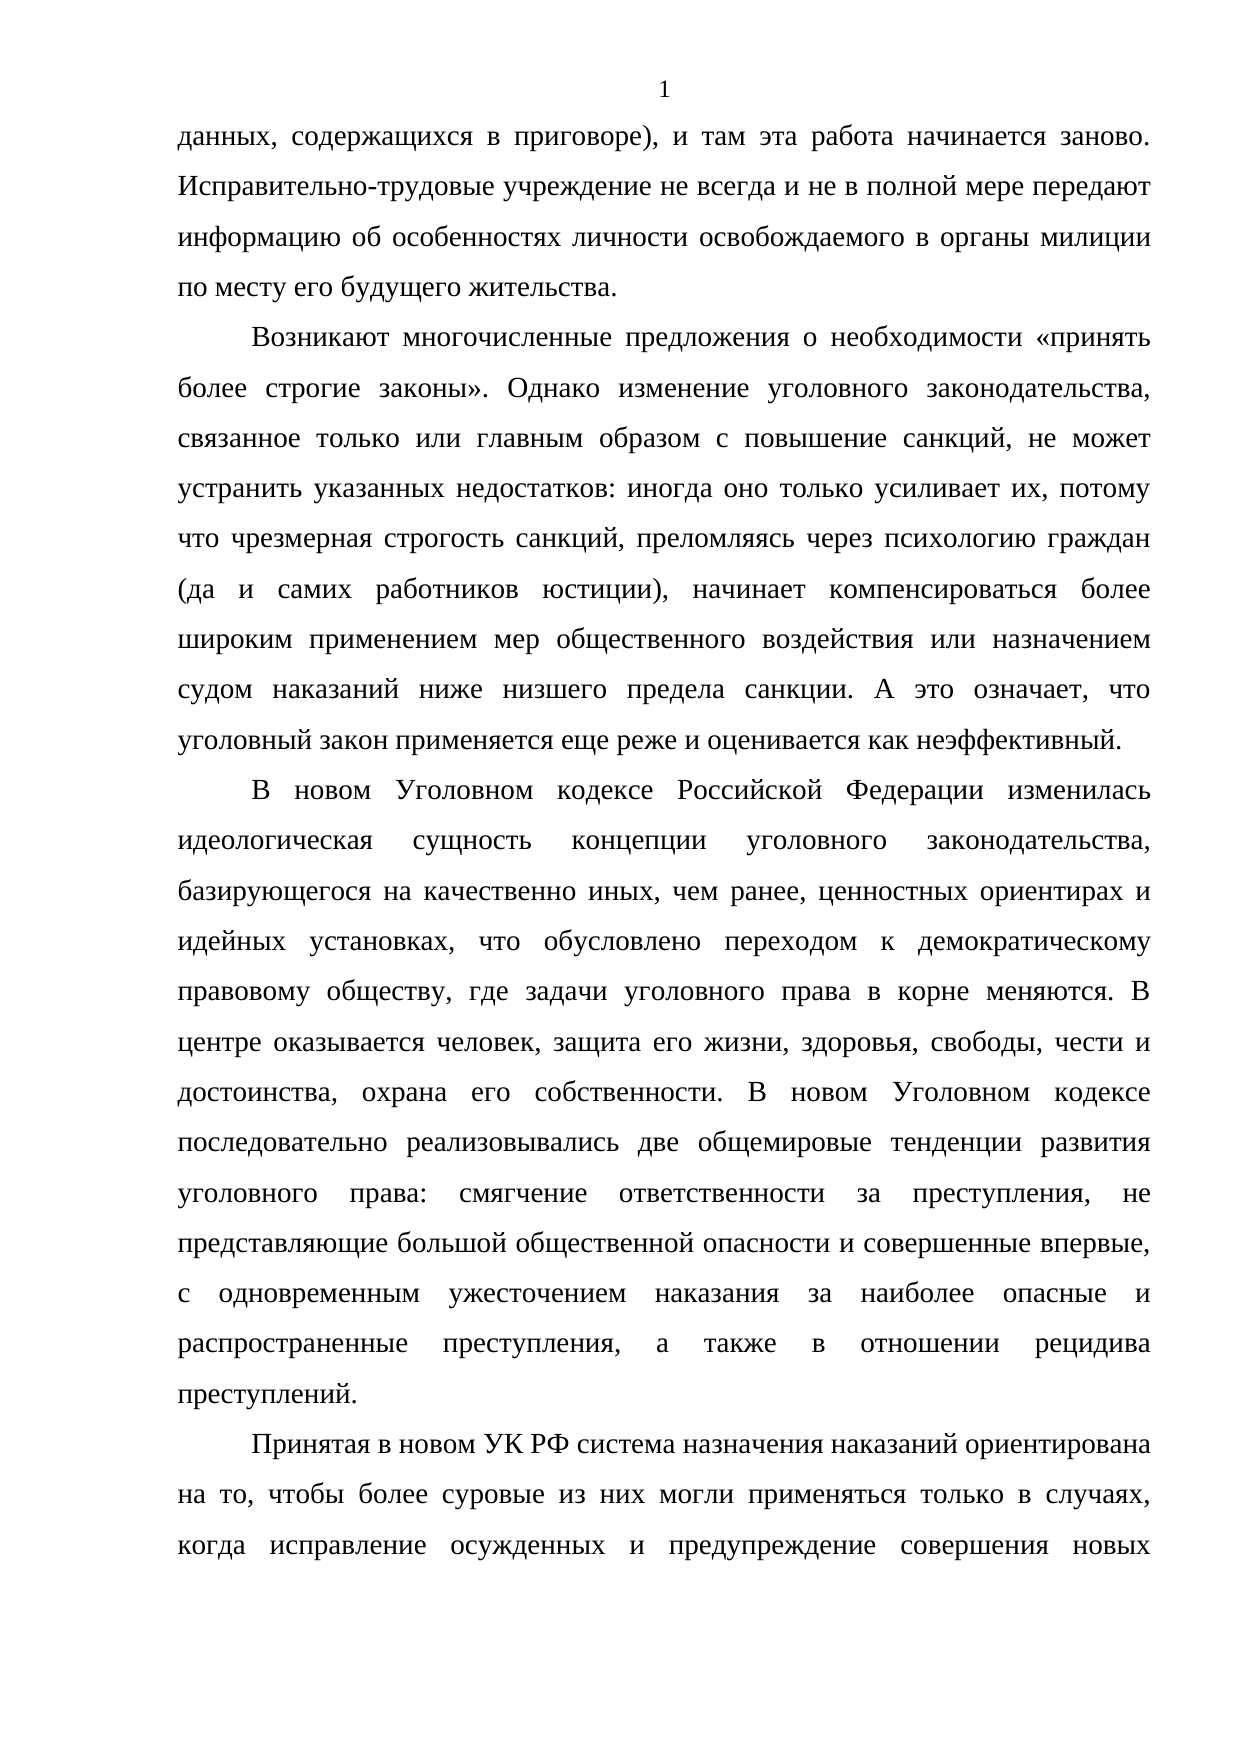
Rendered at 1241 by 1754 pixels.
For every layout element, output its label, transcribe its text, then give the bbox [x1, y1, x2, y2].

text Возникают многочисленные предложения о необходимости «принять более строгие законы». Однако изменение уголовного законодательства, связанное только или главным образом с повышение санкций, не может устранить указанных недостатков: иногда оно только усиливает их, потому что чрезмерная строгость санкций, преломляясь через психологию граждан (да и самих работников юстиции), начинает компенсироваться более широким применением мер общественного воздействия или назначением судом наказаний ниже низшего предела санкции. А это означает, что уголовный закон применяется еще реже и оценивается как неэффективный. [177, 319, 1152, 755]
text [177, 118, 1152, 303]
text В новом Уголовном кодексе Российской Федерации изменилась идеологическая сущность концепции уголовного законодательства, базирующегося на качественно иных, чем ранее, ценностных ориентирах и идейных установках, что обусловлено переходом к демократическому правовому обществу, где задачи уголовного права в корне меняются. В центре оказывается человек, защита его жизни, здоровья, свободы, чести и достоинства, охрана его собственности. В новом Уголовном кодексе последовательно реализовывались две общемировые тенденции развития уголовного права: смягчение ответственности за преступления, не представляющие большой общественной опасности и совершенные впервые, с одновременным ужесточением наказания за наиболее опасные и распространенные преступления, а также в отношении рецидива преступлений. [177, 772, 1152, 1409]
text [177, 1426, 1152, 1560]
